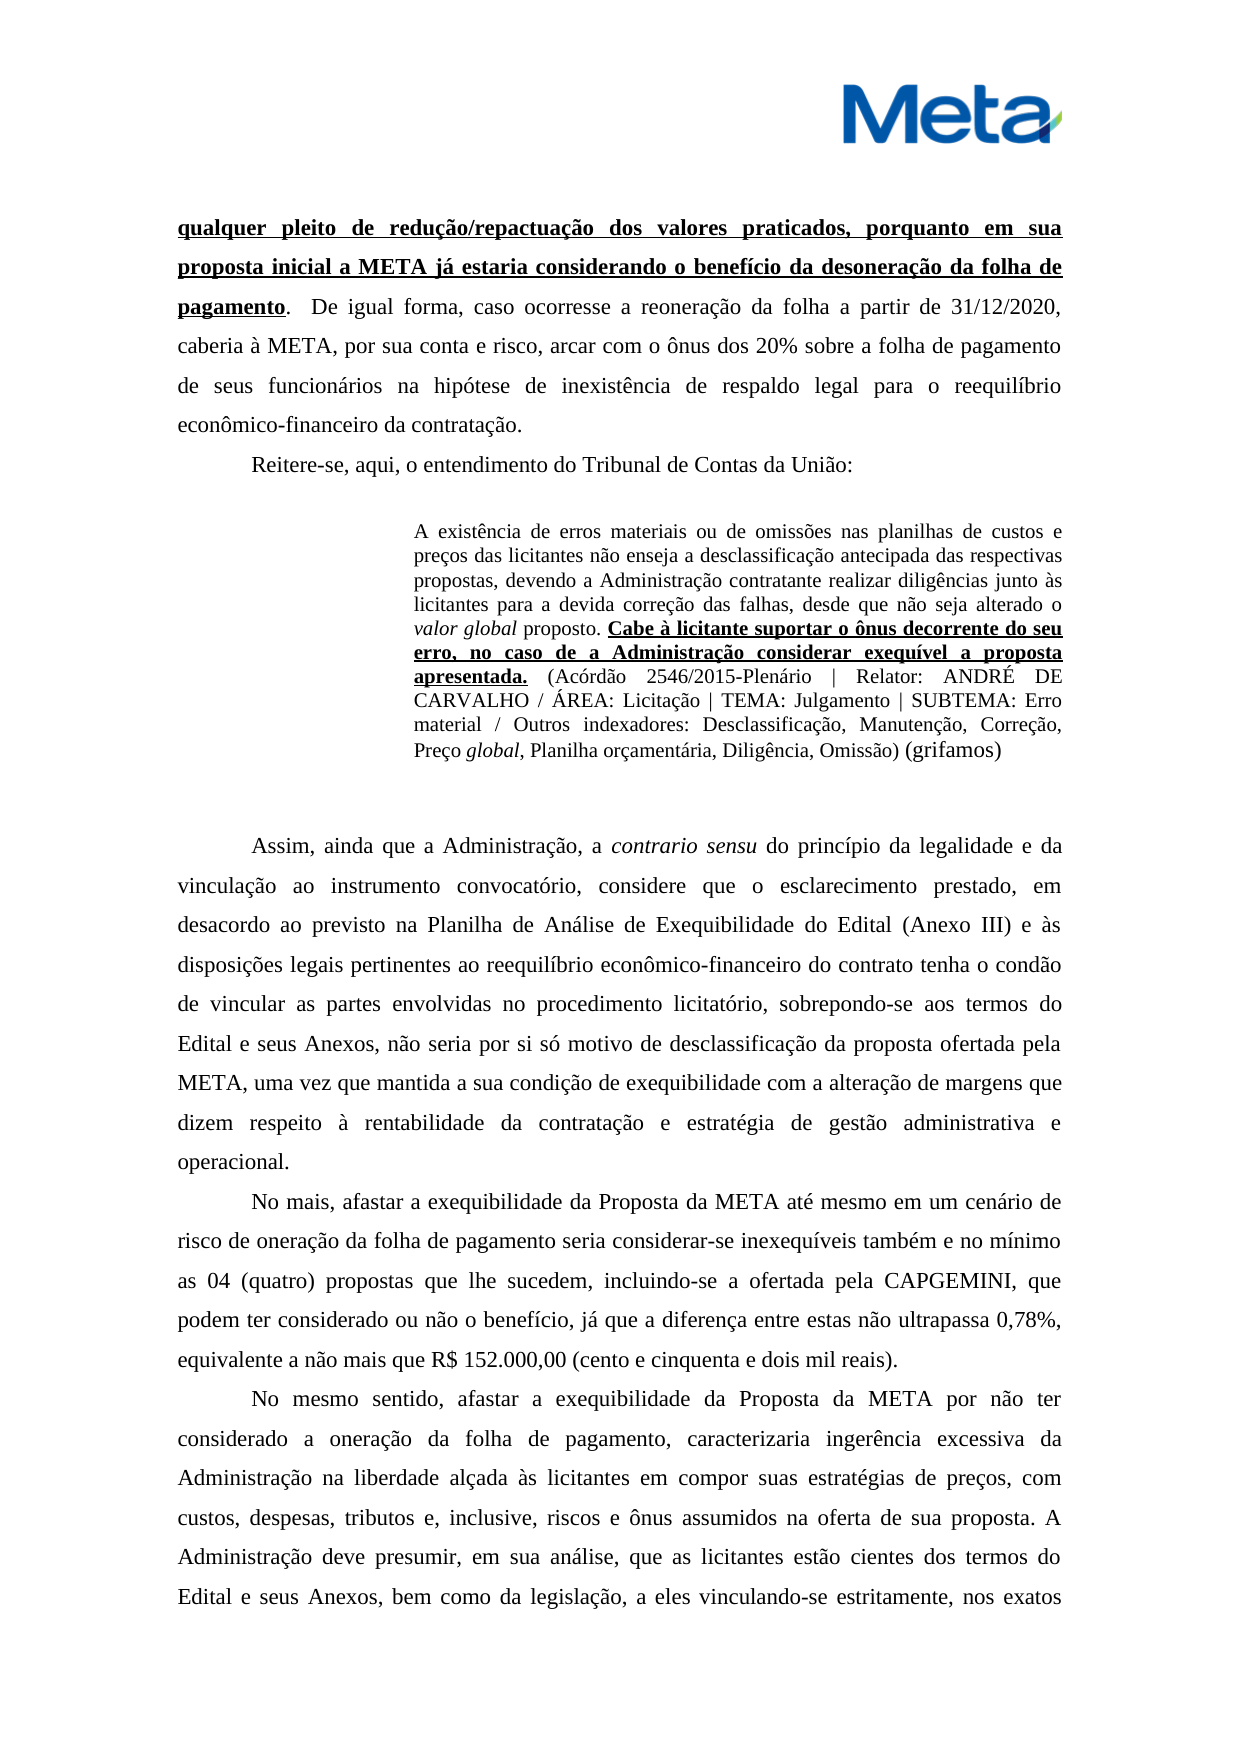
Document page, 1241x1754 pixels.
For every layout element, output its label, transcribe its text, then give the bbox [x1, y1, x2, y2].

text A existência de erros materiais ou de omissões nas planilhas de custos e preços das licitantes não enseja a desclassificação antecipada das respectivas propostas, devendo a Administração contratante realizar diligências junto às licitantes para a devida correção das falhas, desde que não seja alterado o valor global proposto. Cabe à licitante suportar o ônus decorrente do seu erro, no caso de a Administração considerar exequível a proposta apresentada. (Acórdão 2546/2015-Plenário | Relator: ANDRÉ DE CARVALHO / ÁREA: Licitação | TEMA: Julgamento | SUBTEMA: Erro material / Outros indexadores: Desclassificação, Manutenção, Correção, Preço global, Planilha orçamentária, Diligência, Omissão) (grifamos) [413, 661, 1063, 762]
text Reitere-se, aqui, o entendimento do Tribunal de Contas da União: [177, 451, 1063, 477]
text No mais, afastar a exequibilidade da Proposta da META até mesmo em um cenário de risco de oneração da folha de pagamento seria considerar-se inexequíveis também e no mínimo as 04 (quatro) propostas que lhe sucedem, incluindo-se a ofertada pela CAPGEMINI, que podem ter considerado ou não o benefício, já que a diferença entre estas não ultrapassa 0,78%, equivalente a não mais que R$ 152.000,00 (cento e cinquenta e dois mil reais). [177, 1188, 1063, 1372]
picture [841, 81, 1065, 148]
text A existência de erros materiais ou de omissões nas planilhas de custos e preços das licitantes não enseja a desclassificação antecipada das respectivas propostas, devendo a Administração contratante realizar diligências junto às licitantes para a devida correção das falhas, desde que não seja alterado o valor global proposto. Cabe à licitante suportar o ônus decorrente do seu erro, no caso de a Administração considerar exequível a proposta apresentada. (Acórdão 2546/2015-Plenário | Relator: ANDRÉ DE CARVALHO / ÁREA: Licitação | TEMA: Julgamento | SUBTEMA: Erro material / Outros indexadores: Desclassificação, Manutenção, Correção, Preço global, Planilha orçamentária, Diligência, Omissão) (grifamos) [413, 519, 1063, 660]
text Assim, ainda que a Administração, a contrario sensu do princípio da legalidade e da vinculação ao instrumento convocatório, considere que o esclarecimento prestado, em desacordo ao previsto na Planilha de Análise de Exequibilidade do Edital (Anexo III) e às disposições legais pertinentes ao reequilíbrio econômico-financeiro do contrato tenha o condão de vincular as partes envolvidas no procedimento licitatório, sobrepondo-se aos termos do Edital e seus Anexos, não seria por si só motivo de desclassificação da proposta ofertada pela META, uma vez que mantida a sua condição de exequibilidade com a alteração de margens que dizem respeito à rentabilidade da contratação e estratégia de gestão administrativa e operacional. [177, 833, 1063, 1175]
